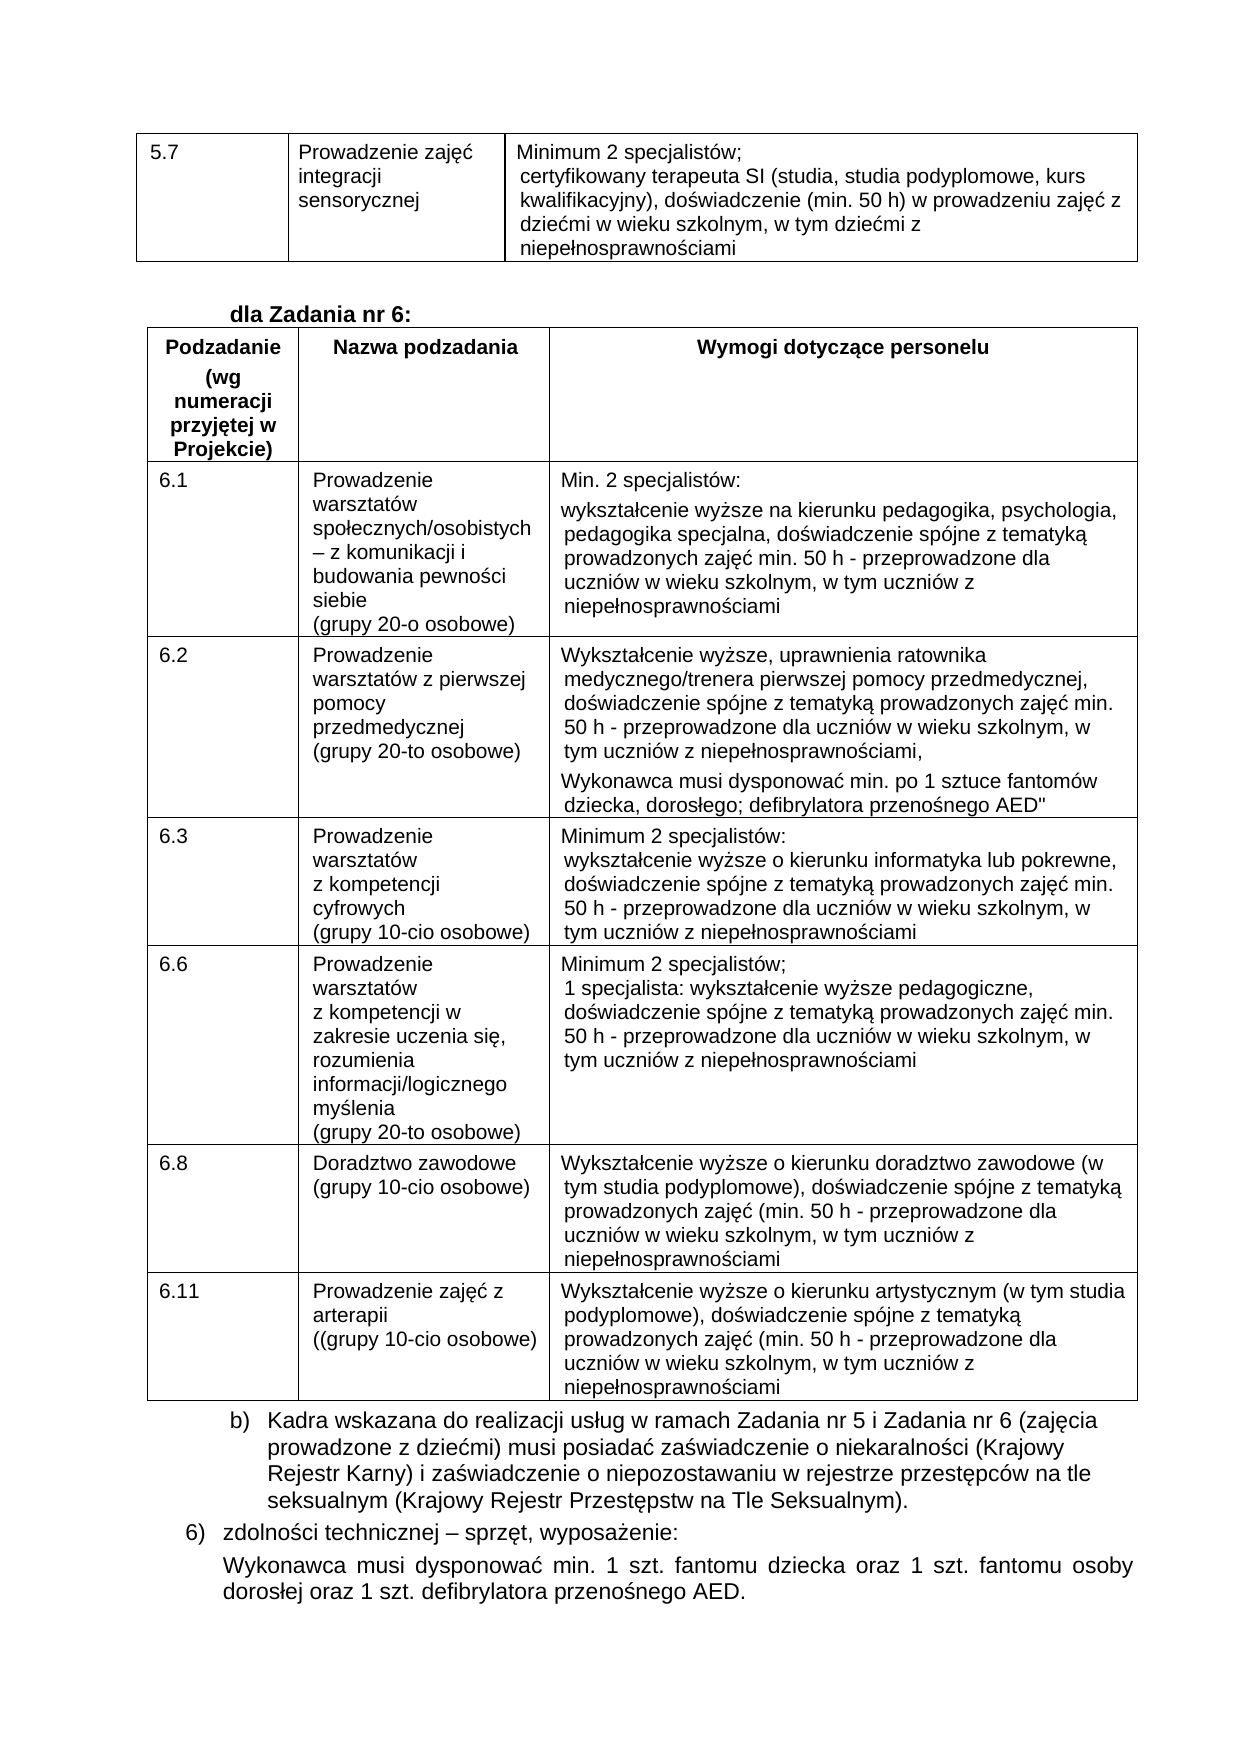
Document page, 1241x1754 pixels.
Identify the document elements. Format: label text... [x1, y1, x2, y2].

text zdolności technicznej – sprzęt, wyposażenie: [185, 1519, 1134, 1546]
table_cell Prowadzenie zajęć integracji sensorycznej [289, 134, 504, 261]
table_cell Prowadzenie warsztatów z pierwszej pomocy przedmedycznej (grupy 20-to osobowe) [299, 637, 549, 817]
table_cell Minimum 2 specjalistów; certyfikowany terapeuta SI (studia, studia podyplomowe, kurs kwalifikacyjny), doświadczenie (min. 50 h) w prowadzeniu zajęć z dziećmi w wieku szkolnym, w tym dziećmi z niepełnosprawnościami [506, 134, 1137, 261]
table_cell Wykształcenie wyższe, uprawnienia ratownika medycznego/trenera pierwszej pomocy przedmedycznej, doświadczenie spójne z tematyką prowadzonych zajęć min. 50 h - przeprowadzone dla uczniów w wieku szkolnym, w tym uczniów z niepełnosprawnościami, Wykonawca musi dysponować min. po 1 sztuce fantomów dziecka, dorosłego; defibrylatora przenośnego AED" [550, 637, 1137, 817]
table_cell 6.11 [148, 1273, 298, 1400]
table_cell 5.7 [137, 134, 288, 261]
table_cell Prowadzenie zajęć z arterapii ((grupy 10-cio osobowe) [299, 1273, 549, 1400]
table_cell Doradztwo zawodowe (grupy 10-cio osobowe) [299, 1145, 549, 1272]
list Kadra wskazana do realizacji usług w ramach Zadania nr 5 i Zadania nr 6 (zajęcia prowadzone z dziećmi) musi posiadać zaświadczenie o niekaralności (Krajowy Rejestr Karny) i zaświadczenie o niepozostawaniu w rejestrze przestępców na tle seksualnym (Krajowy Rejestr Przestępstw na Tle Seksualnym). [229, 1407, 1134, 1513]
table_cell 6.3 [148, 818, 298, 945]
list dla Zadania nr 6: [229, 301, 1134, 327]
table_cell Min. 2 specjalistów: wykształcenie wyższe na kierunku pedagogika, psychologia, pedagogika specjalna, doświadczenie spójne z tematyką prowadzonych zajęć min. 50 h - przeprowadzone dla uczniów w wieku szkolnym, w tym uczniów z niepełnosprawnościami [550, 462, 1137, 636]
table_cell Prowadzenie warsztatów społecznych/osobistych – z komunikacji i budowania pewności siebie (grupy 20-o osobowe) [299, 462, 549, 636]
table_cell Wykształcenie wyższe o kierunku artystycznym (w tym studia podyplomowe), doświadczenie spójne z tematyką prowadzonych zajęć (min. 50 h - przeprowadzone dla uczniów w wieku szkolnym, w tym uczniów z niepełnosprawnościami [550, 1273, 1137, 1400]
table_header Wymogi dotyczące personelu [550, 328, 1137, 461]
table_cell 6.2 [148, 637, 298, 817]
table_cell 6.1 [148, 462, 298, 636]
table_cell 6.8 [148, 1145, 298, 1272]
table_header Podzadanie (wg numeracji przyjętej w Projekcie) [148, 328, 298, 461]
table_cell Minimum 2 specjalistów; 1 specjalista: wykształcenie wyższe pedagogiczne, doświadczenie spójne z tematyką prowadzonych zajęć min. 50 h - przeprowadzone dla uczniów w wieku szkolnym, w tym uczniów z niepełnosprawnościami [550, 946, 1137, 1144]
table_cell Wykształcenie wyższe o kierunku doradztwo zawodowe (w tym studia podyplomowe), doświadczenie spójne z tematyką prowadzonych zajęć (min. 50 h - przeprowadzone dla uczniów w wieku szkolnym, w tym uczniów z niepełnosprawnościami [550, 1145, 1137, 1272]
table_cell Minimum 2 specjalistów: wykształcenie wyższe o kierunku informatyka lub pokrewne, doświadczenie spójne z tematyką prowadzonych zajęć min. 50 h - przeprowadzone dla uczniów w wieku szkolnym, w tym uczniów z niepełnosprawnościami [550, 818, 1137, 945]
table_cell 6.6 [148, 946, 298, 1144]
list Wykonawca musi dysponować min. 1 szt. fantomu dziecka oraz 1 szt. fantomu osoby dorosłej oraz 1 szt. defibrylatora przenośnego AED. [223, 1552, 1134, 1604]
table_header Nazwa podzadania [299, 328, 549, 461]
table_cell Prowadzenie warsztatów z kompetencji w zakresie uczenia się, rozumienia informacji/logicznego myślenia (grupy 20-to osobowe) [299, 946, 549, 1144]
table_cell Prowadzenie warsztatów z kompetencji cyfrowych (grupy 10-cio osobowe) [299, 818, 549, 945]
